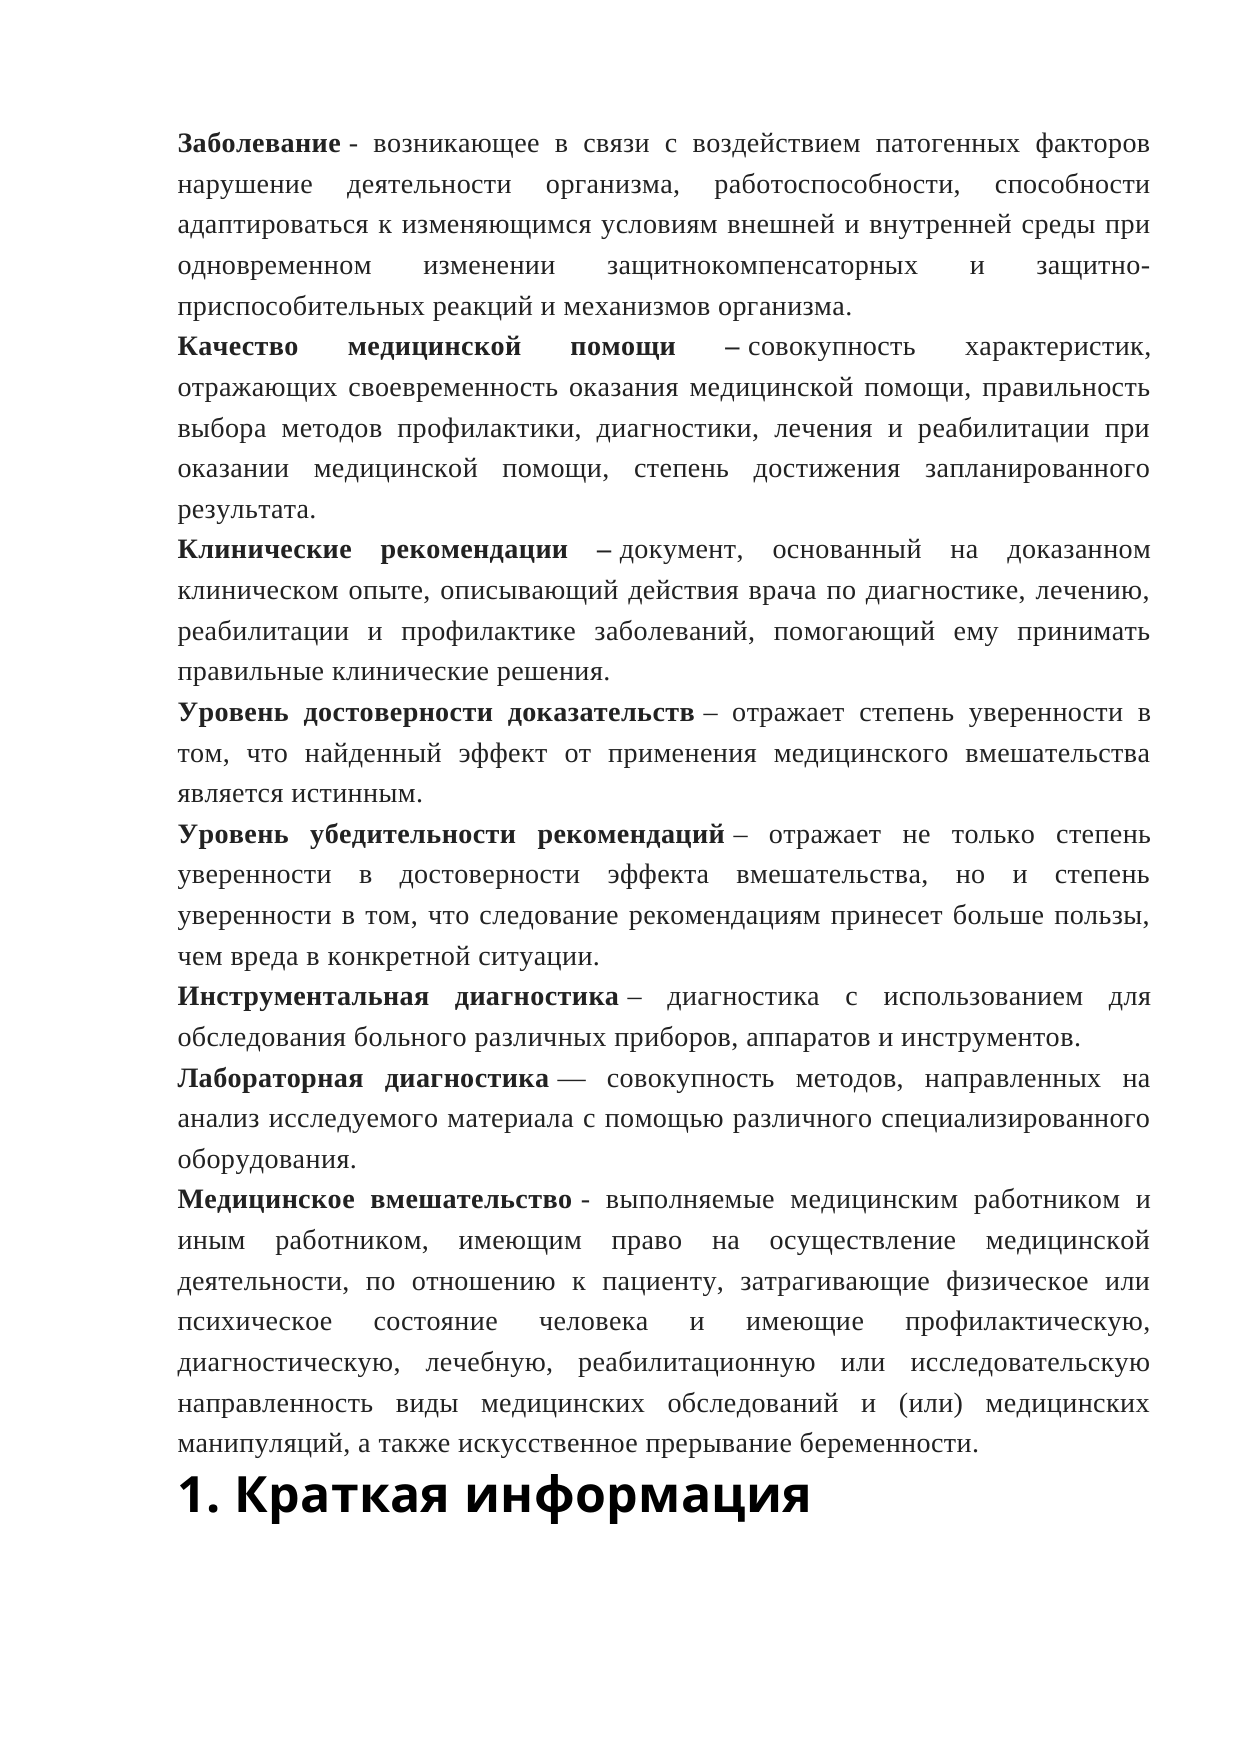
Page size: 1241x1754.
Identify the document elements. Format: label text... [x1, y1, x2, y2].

text Заболевание - возникающее в связи с воздействием патогенных факторов нарушение деятельности организма, работоспособности, способности адаптироваться к изменяющимся условиям внешней и внутренней среды при одновременном изменении защитнокомпенсаторных и защитно-приспособительных реакций и механизмов организма. [177, 118, 1152, 321]
text Лабораторная диагностика — совокупность методов, направленных на анализ исследуемого материала с помощью различного специализированного оборудования. [177, 1052, 1152, 1174]
text Уровень достоверности доказательств – отражает степень уверенности в том, что найденный эффект от применения медицинского вмешательства является истинным. [177, 687, 1152, 809]
text Инструментальная диагностика – диагностика с использованием для обследования больного различных приборов, аппаратов и инструментов. [177, 971, 1152, 1052]
text Клинические рекомендации – документ, основанный на доказанном клиническом опыте, описывающий действия врача по диагностике, лечению, реабилитации и профилактике заболеваний, помогающий ему принимать правильные клинические решения. [177, 524, 1152, 687]
text 1. Краткая информация [177, 1459, 1152, 1527]
text Качество медицинской помощи – совокупность характеристик, отражающих своевременность оказания медицинской помощи, правильность выбора методов профилактики, диагностики, лечения и реабилитации при оказании медицинской помощи, степень достижения запланированного результата. [177, 321, 1152, 524]
text Уровень убедительности рекомендаций – отражает не только степень уверенности в достоверности эффекта вмешательства, но и степень уверенности в том, что следование рекомендациям принесет больше пользы, чем вреда в конкретной ситуации. [177, 809, 1152, 971]
text Медицинское вмешательство - выполняемые медицинским работником и иным работником, имеющим право на осуществление медицинской деятельности, по отношению к пациенту, затрагивающие физическое или психическое состояние человека и имеющие профилактическую, диагностическую, лечебную, реабилитационную или исследовательскую направленность виды медицинских обследований и (или) медицинских манипуляций, а также искусственное прерывание беременности. [177, 1174, 1152, 1459]
